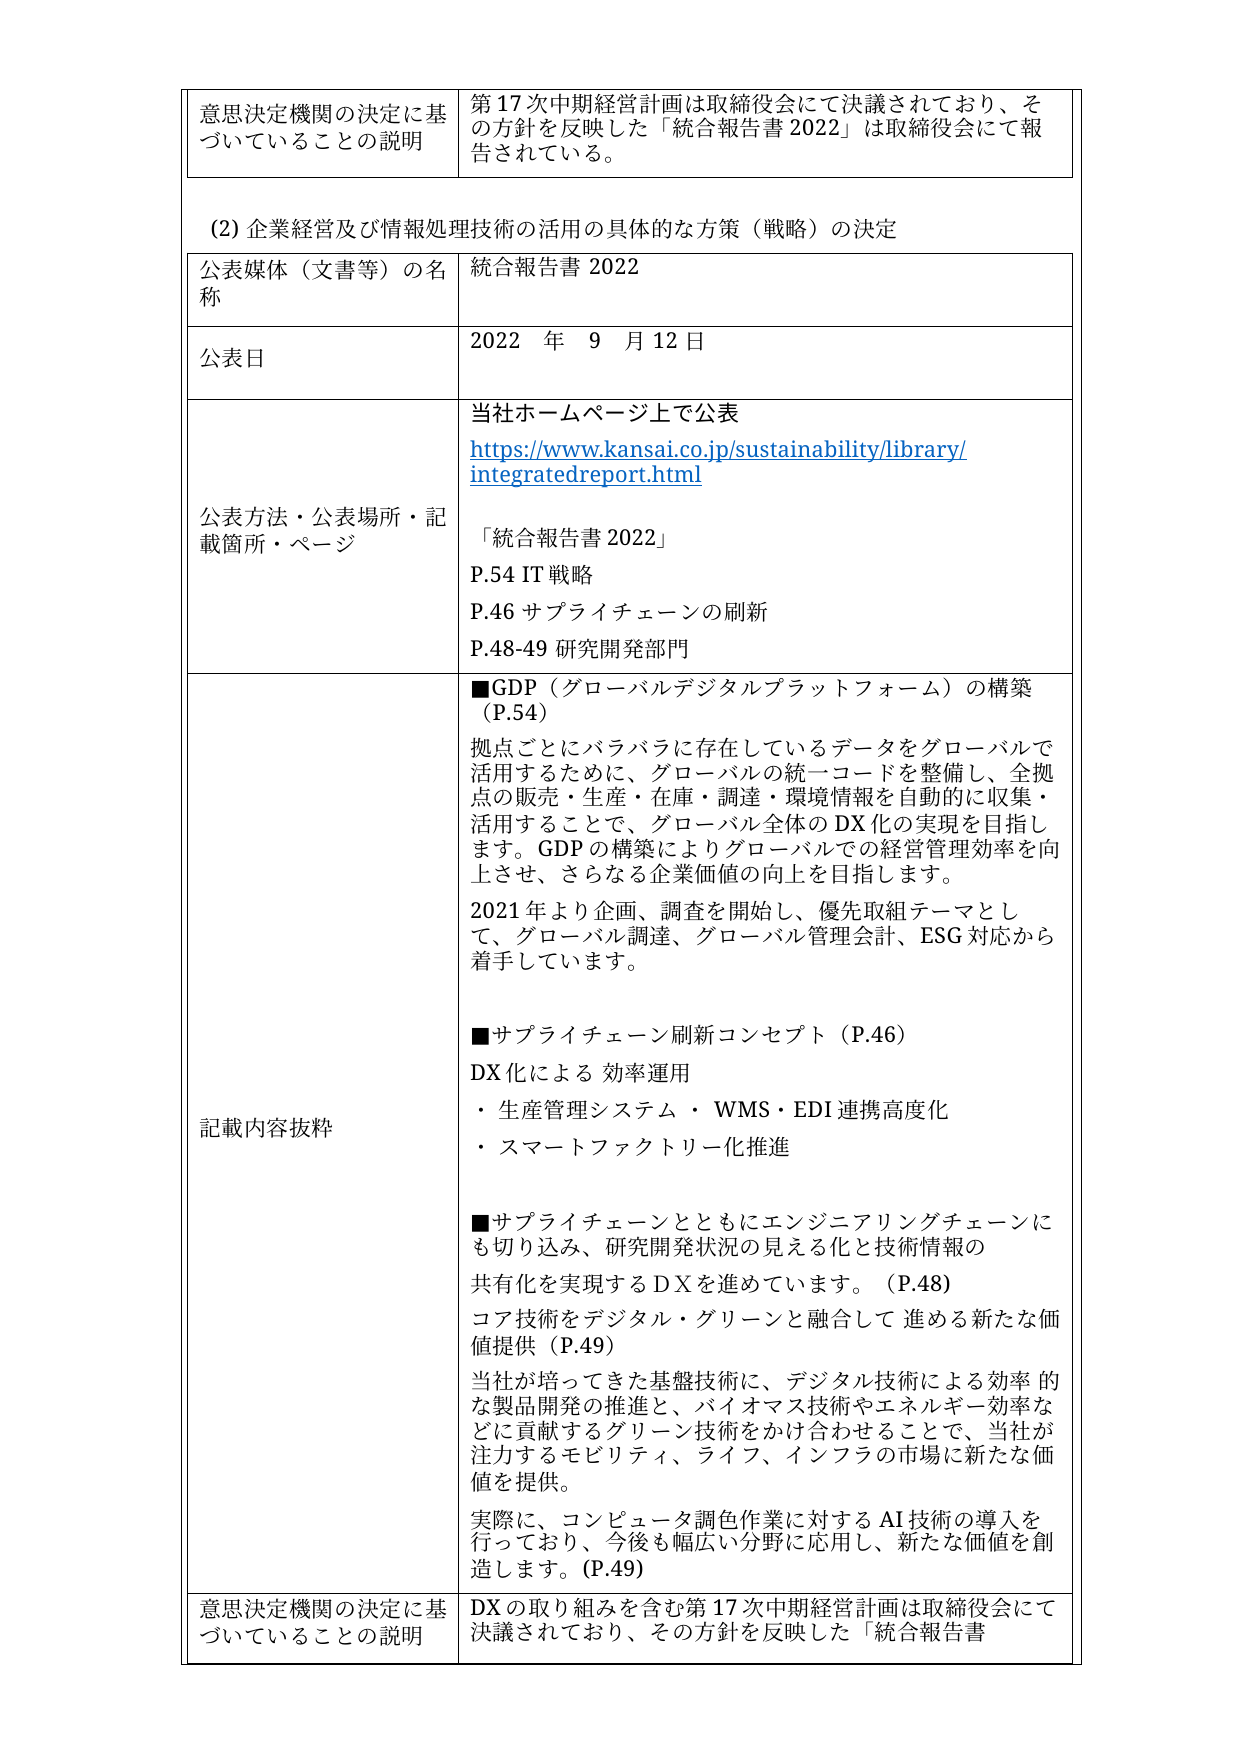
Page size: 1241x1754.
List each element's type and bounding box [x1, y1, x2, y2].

table_cell [182, 90, 1081, 1664]
